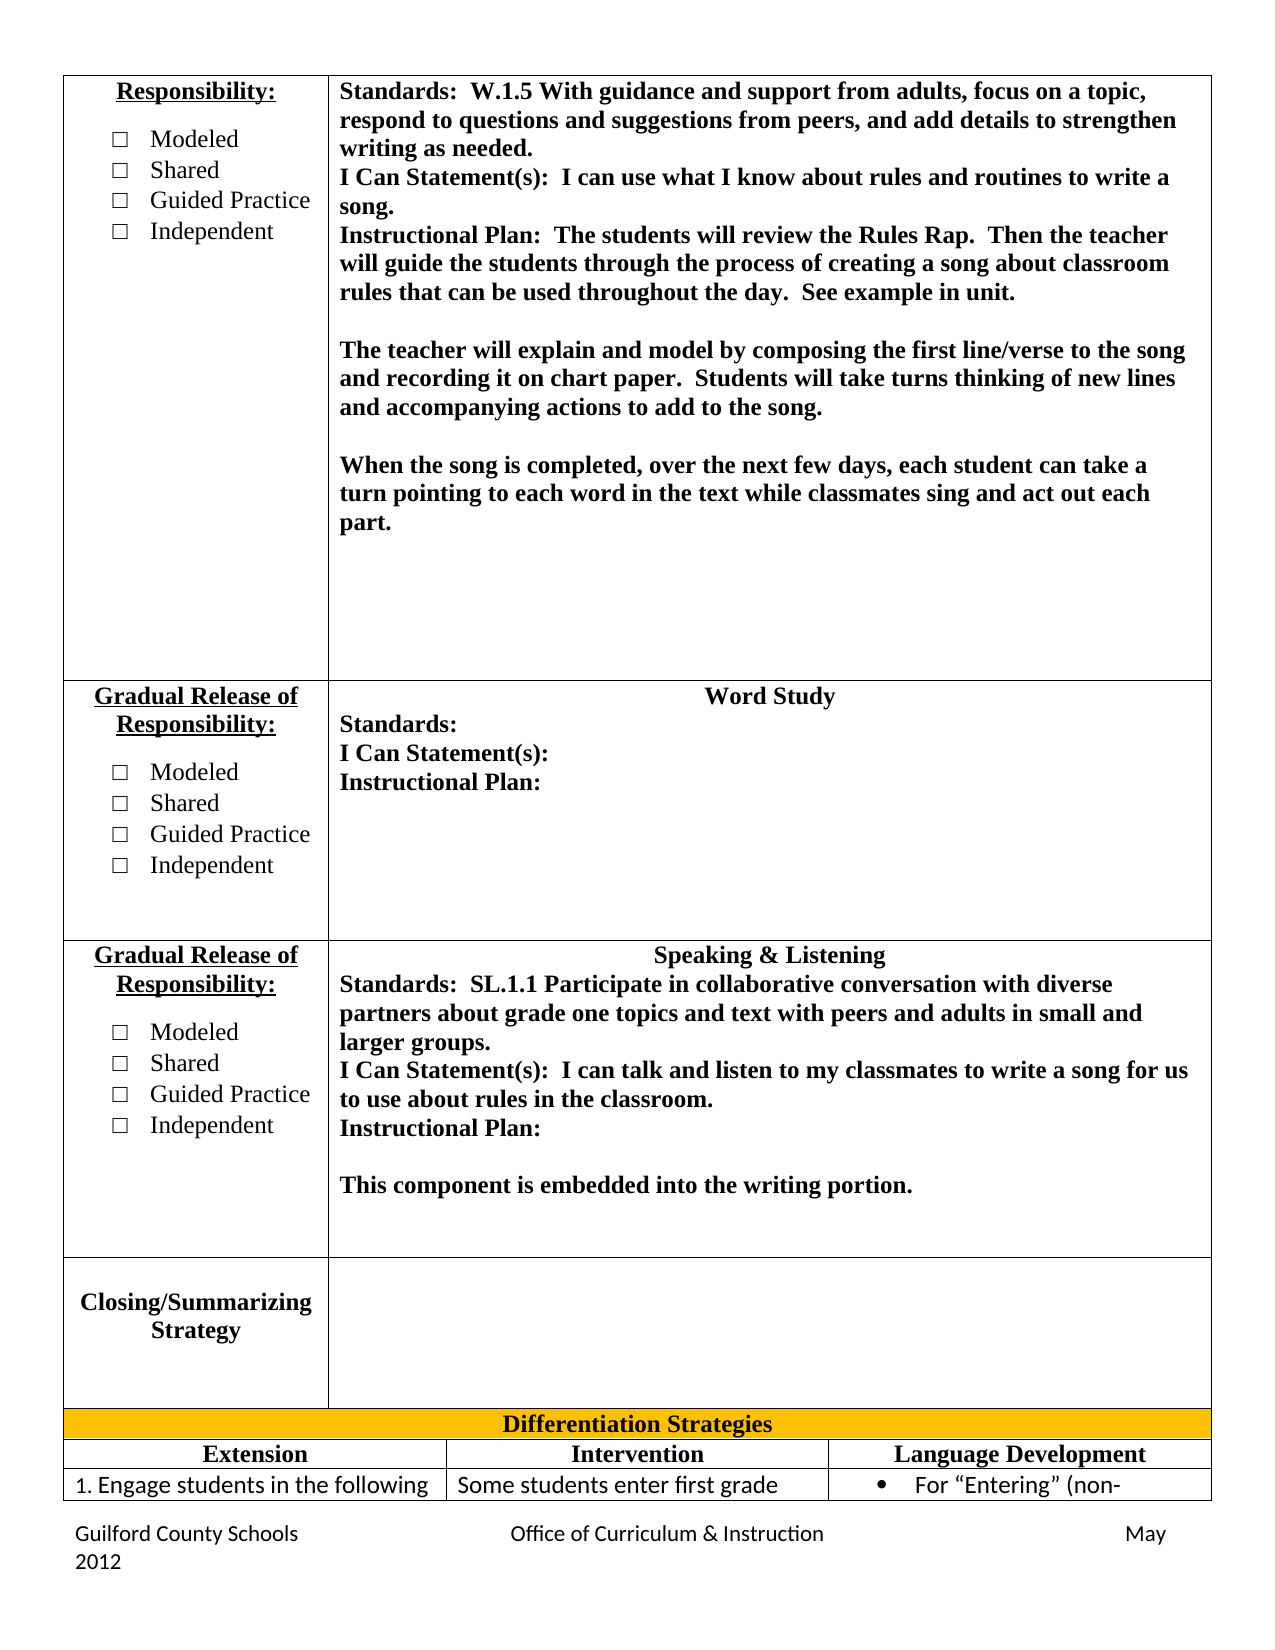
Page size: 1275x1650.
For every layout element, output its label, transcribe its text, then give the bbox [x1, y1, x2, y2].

table_cell Extension [64, 1440, 446, 1468]
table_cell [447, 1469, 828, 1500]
table_cell Gradual Release of Responsibility: Modeled Shared Guided Practice Independent [64, 681, 328, 939]
table_cell Differentiation Strategies [64, 1409, 1211, 1438]
table_cell Intervention [447, 1440, 828, 1468]
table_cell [829, 1469, 1211, 1500]
table_cell Language Development [829, 1440, 1211, 1468]
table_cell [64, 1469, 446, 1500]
table_cell [329, 1258, 1211, 1408]
table_cell Speaking & Listening Standards: SL.1.1 Participate in collaborative conversation with diverse partners about grade one topics and text with peers and adults in small and larger groups. I Can Statement(s): I can talk and listen to my classmates to write a song for us to use about rules in the classroom. Instructional Plan: This component is embedded into the writing portion. [329, 941, 1211, 1257]
table_cell Word Study Standards: I Can Statement(s): Instructional Plan: [329, 681, 1211, 939]
table_cell Gradual Release of Responsibility: Modeled Shared Guided Practice Independent [64, 941, 328, 1257]
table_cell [64, 76, 328, 680]
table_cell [329, 76, 1211, 680]
table_cell Closing/Summarizing Strategy [64, 1258, 328, 1408]
